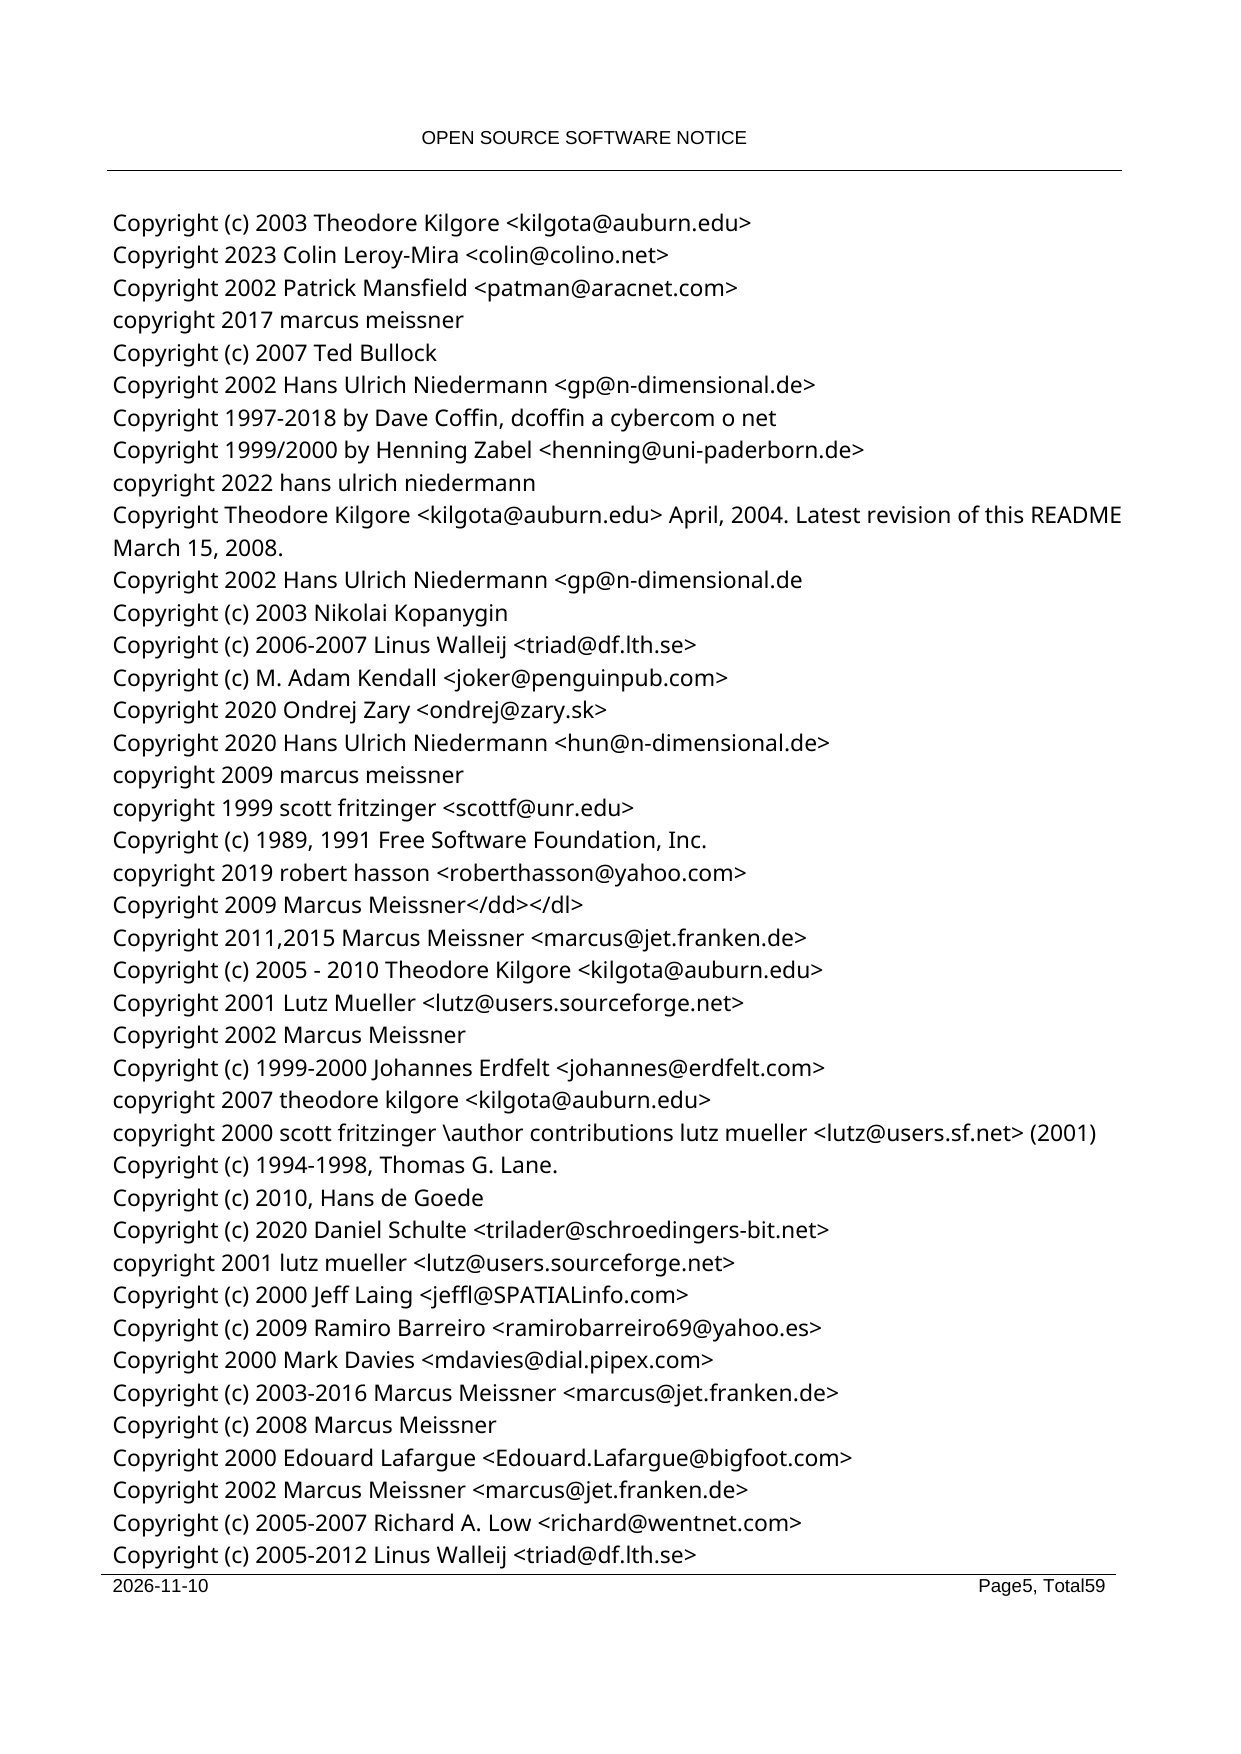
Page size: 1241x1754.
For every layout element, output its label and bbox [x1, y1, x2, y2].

text [112, 206, 1128, 1571]
